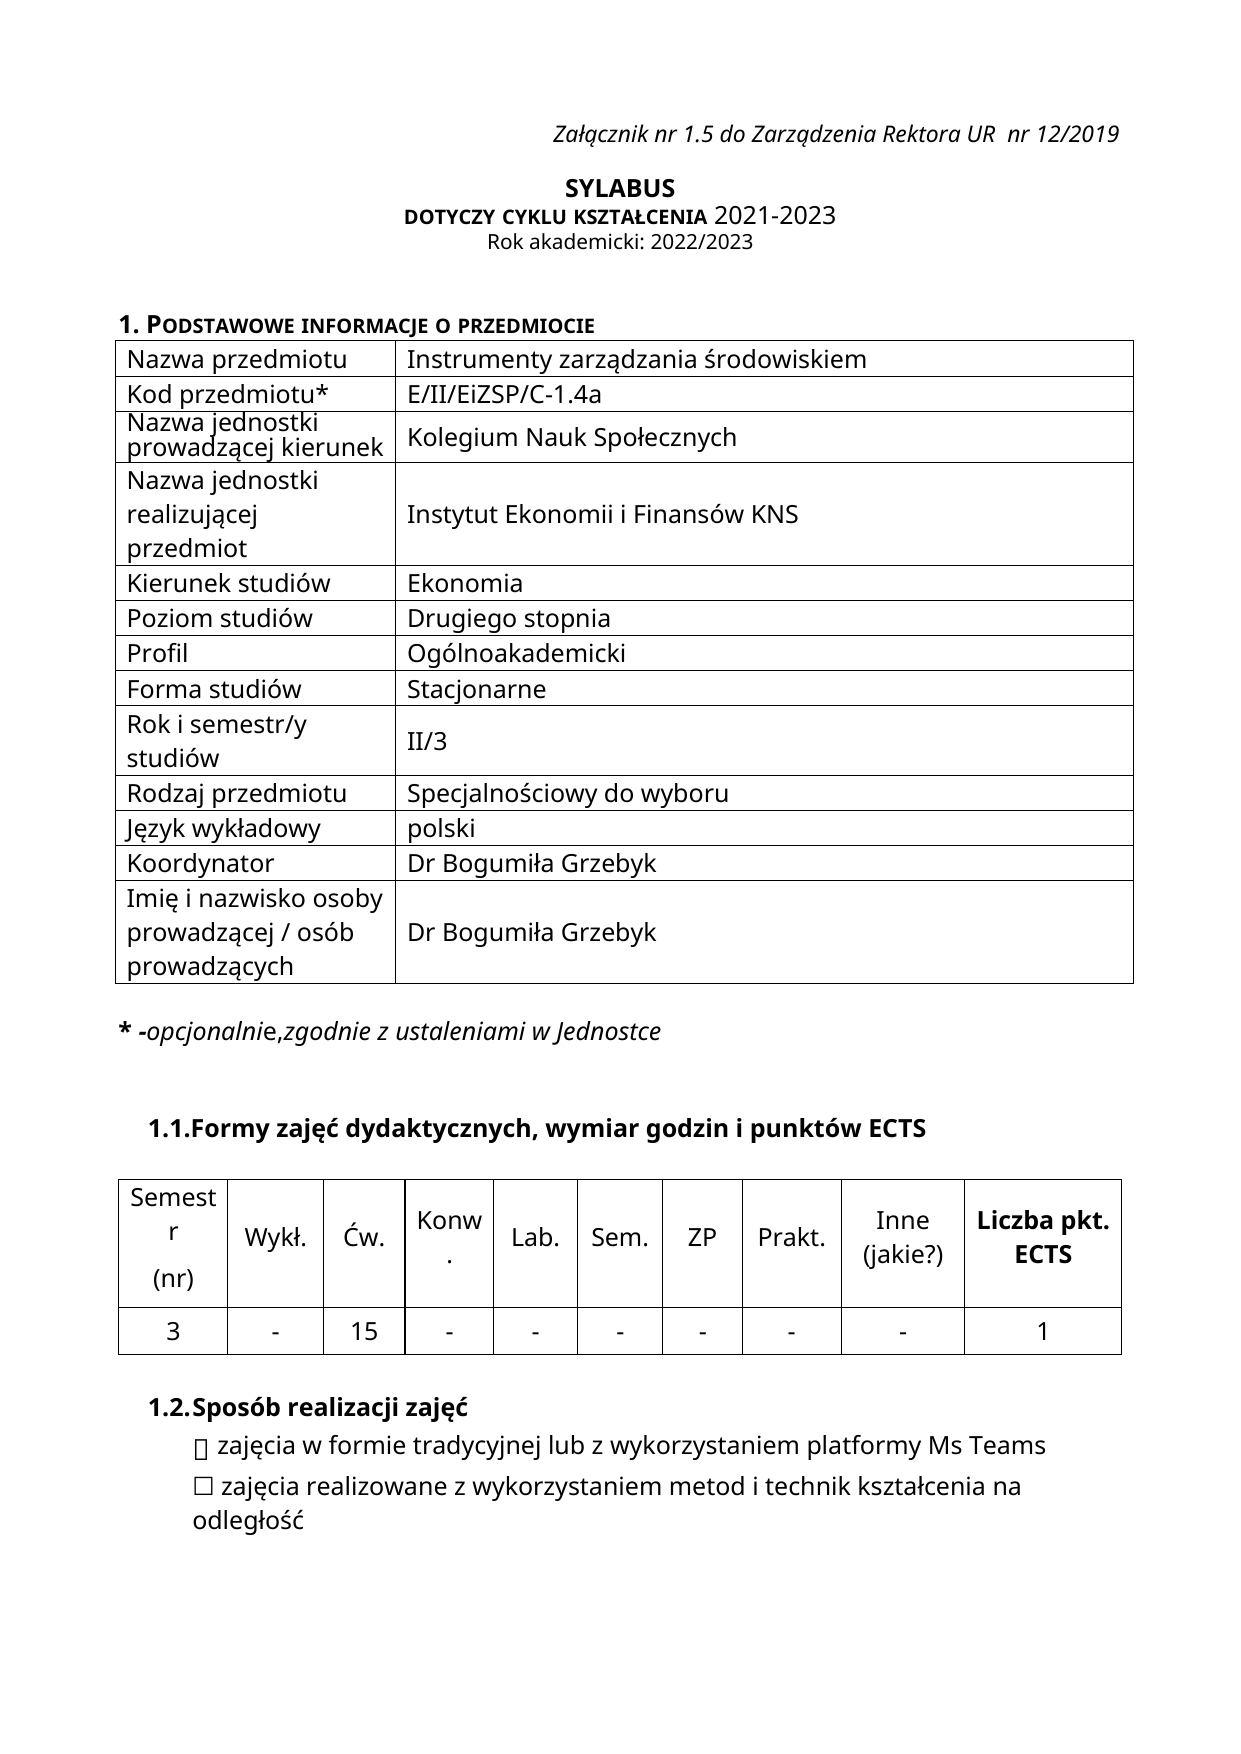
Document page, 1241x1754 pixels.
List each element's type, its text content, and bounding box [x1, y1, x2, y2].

table_cell - [842, 1308, 964, 1354]
table_cell Drugiego stopnia [396, 601, 1133, 635]
text * -opcjonalnie,zgodnie z ustaleniami w Jednostce [118, 1013, 1122, 1047]
table_header Inne (jakie?) [842, 1180, 964, 1307]
table_cell 15 [324, 1308, 404, 1354]
table_cell Dr Bogumiła Grzebyk [396, 881, 1133, 983]
text 1.1.Formy zajęć dydaktycznych, wymiar godzin i punktów ECTS [148, 1111, 1122, 1144]
table_header Prakt. [743, 1180, 841, 1307]
table_cell - [663, 1308, 742, 1354]
text 1.2. Sposób realizacji zajęć [148, 1389, 1122, 1423]
table_header Ćw. [324, 1180, 404, 1307]
table_cell Profil [116, 636, 395, 670]
table_cell Specjalnościowy do wyboru [396, 776, 1133, 809]
table_header Wykł. [228, 1180, 323, 1307]
table_cell Kolegium Nauk Społecznych [396, 412, 1133, 462]
table_cell II/3 [396, 706, 1133, 774]
table_cell - [494, 1308, 577, 1354]
table_cell - [743, 1308, 841, 1354]
table_header ZP [663, 1180, 742, 1307]
table_header Sem. [578, 1180, 662, 1307]
table_cell E/II/EiZSP/C-1.4a [396, 377, 1133, 411]
text Rok akademicki: 2022/2023 [118, 229, 1122, 254]
table_cell Ekonomia [396, 566, 1133, 600]
table_cell - [406, 1308, 493, 1354]
table_cell Nazwa jednostki prowadzącej kierunek [116, 412, 395, 462]
text SYLABUS [118, 170, 1122, 204]
text  zajęcia w formie tradycyjnej lub z wykorzystaniem platformy Ms Teams [192, 1423, 1122, 1468]
table_header Lab. [494, 1180, 577, 1307]
table_cell polski [396, 811, 1133, 845]
table_cell Język wykładowy [116, 811, 395, 845]
table_cell Poziom studiów [116, 601, 395, 635]
table_cell 1 [965, 1308, 1121, 1354]
text dotyczy cyklu kształcenia 2021-2023 [118, 204, 1122, 229]
text ☐ zajęcia realizowane z wykorzystaniem metod i technik kształcenia na odległość [192, 1468, 1122, 1537]
table_cell 3 [119, 1308, 227, 1354]
table_cell - [228, 1308, 323, 1354]
table_cell Rodzaj przedmiotu [116, 776, 395, 809]
table_header Nazwa przedmiotu [116, 341, 395, 376]
table_header Semestr (nr) [119, 1180, 227, 1307]
table_cell Instytut Ekonomii i Finansów KNS [396, 463, 1133, 565]
table_header Liczba pkt. ECTS [965, 1180, 1121, 1307]
table_cell Kierunek studiów [116, 566, 395, 600]
table_cell Koordynator [116, 846, 395, 880]
text 1. Podstawowe informacje o przedmiocie [118, 306, 1122, 340]
table_cell Nazwa jednostki realizującej przedmiot [116, 463, 395, 565]
table_cell Rok i semestr/y studiów [116, 706, 395, 774]
table_cell Stacjonarne [396, 671, 1133, 705]
table_header Konw. [406, 1180, 493, 1307]
table_cell Imię i nazwisko osoby prowadzącej / osób prowadzących [116, 881, 395, 983]
text Załącznik nr 1.5 do Zarządzenia Rektora UR nr 12/2019 [118, 118, 1122, 149]
table_cell Kod przedmiotu* [116, 377, 395, 411]
table_header Instrumenty zarządzania środowiskiem [396, 341, 1133, 376]
table_cell Dr Bogumiła Grzebyk [396, 846, 1133, 880]
table_cell Forma studiów [116, 671, 395, 705]
table_cell - [578, 1308, 662, 1354]
table_cell Ogólnoakademicki [396, 636, 1133, 670]
